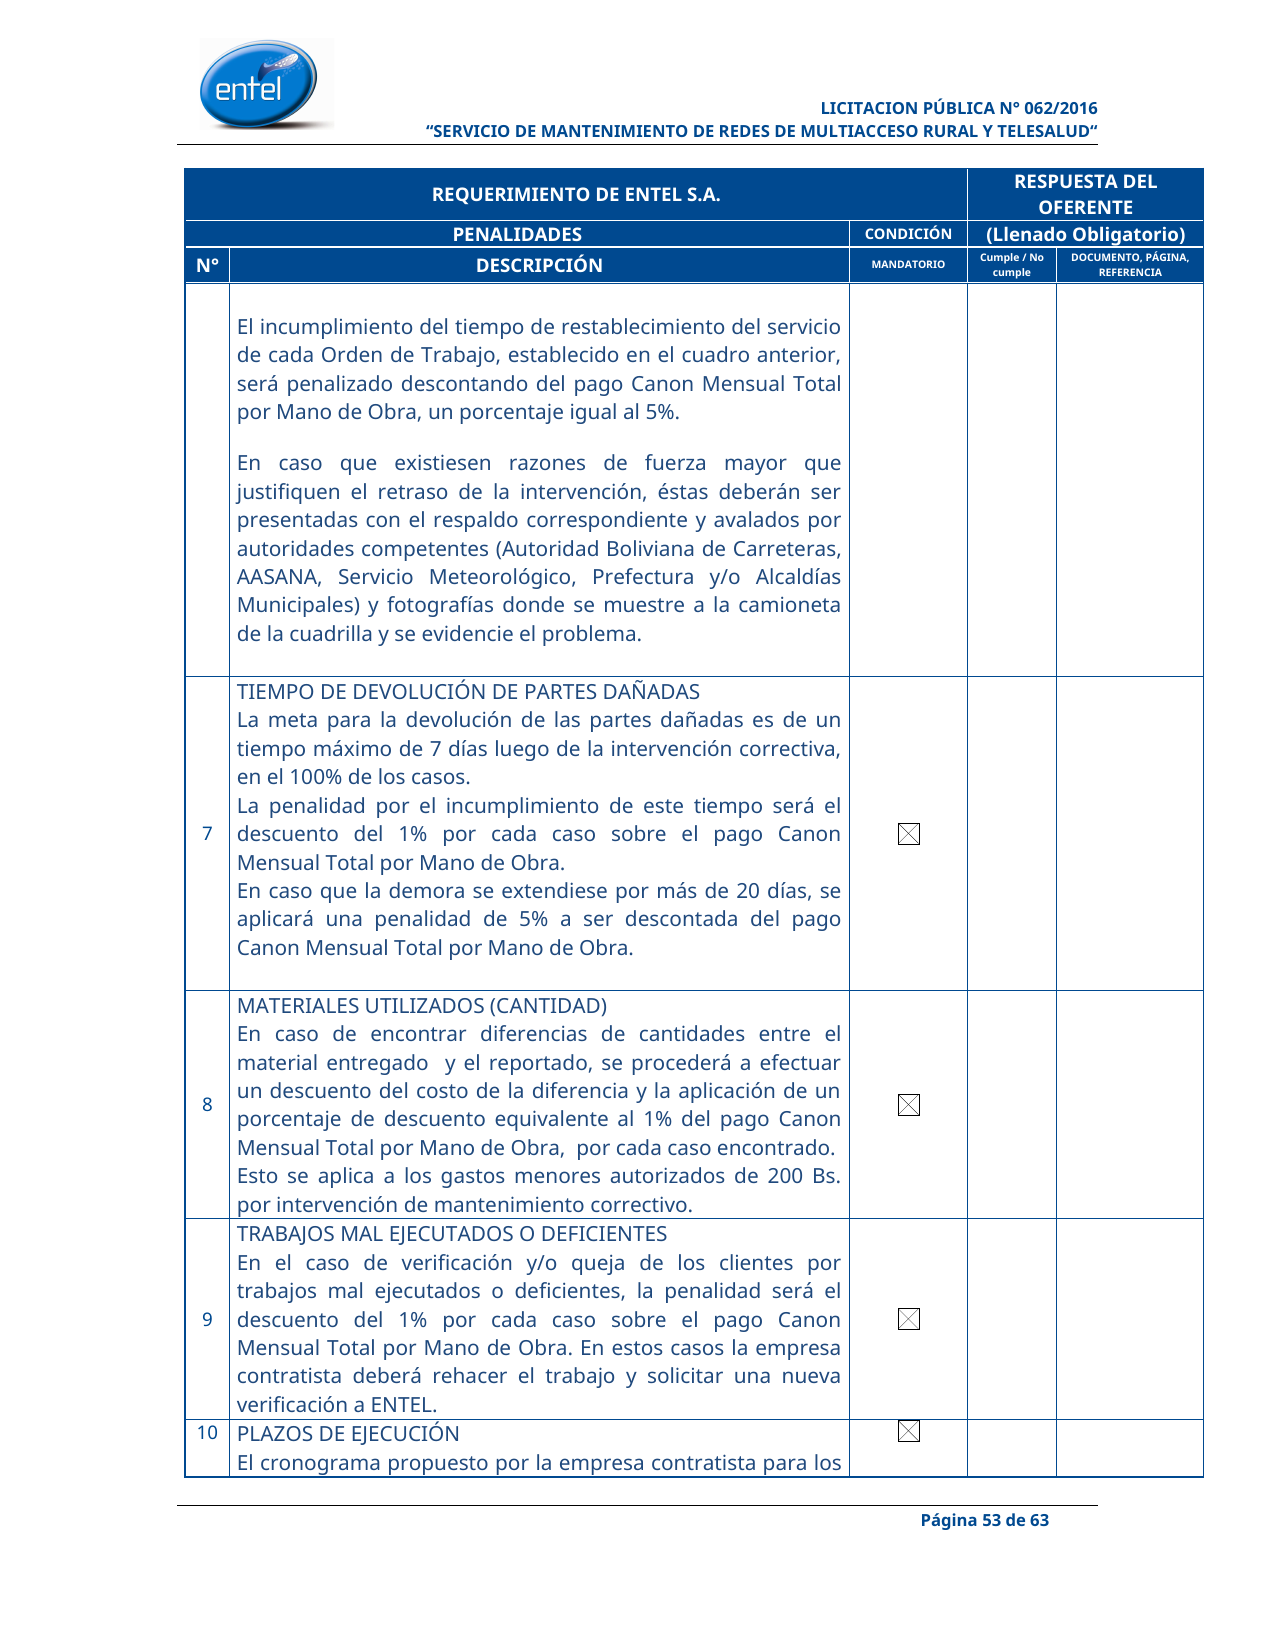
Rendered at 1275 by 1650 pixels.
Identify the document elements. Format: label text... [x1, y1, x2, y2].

table_cell Cumple / No cumple [968, 248, 1056, 282]
table_cell [968, 284, 1056, 676]
table_cell MATERIALES UTILIZADOS (CANTIDAD) En caso de encontrar diferencias de cantidades entre el material entregado y el reportado, se procederá a efectuar un descuento del costo de la diferencia y la aplicación de un porcentaje de descuento equivalente al 1% del pago Canon Mensual Total por Mano de Obra, por cada caso encontrado. Esto se aplica a los gastos menores autorizados de 200 Bs. por intervención de mantenimiento correctivo. [230, 991, 849, 1218]
table_cell [850, 991, 967, 1218]
table_cell [1057, 991, 1203, 1218]
table_cell TIEMPO DE DEVOLUCIÓN DE PARTES DAÑADAS La meta para la devolución de las partes dañadas es de un tiempo máximo de 7 días luego de la intervención correctiva, en el 100% de los casos. La penalidad por el incumplimiento de este tiempo será el descuento del 1% por cada caso sobre el pago Canon Mensual Total por Mano de Obra. En caso que la demora se extendiese por más de 20 días, se aplicará una penalidad de 5% a ser descontada del pago Canon Mensual Total por Mano de Obra. [230, 677, 849, 990]
table_cell 6 [186, 284, 229, 676]
table_cell [968, 1219, 1056, 1418]
table_cell [1057, 1420, 1203, 1476]
table_cell [1057, 1219, 1203, 1418]
table_cell [968, 677, 1056, 990]
table_cell 7 [186, 677, 229, 990]
table_cell DESCRIPCIÓN [230, 248, 849, 282]
table_cell TRABAJOS MAL EJECUTADOS O DEFICIENTES En el caso de verificación y/o queja de los clientes por trabajos mal ejecutados o deficientes, la penalidad será el descuento del 1% por cada caso sobre el pago Canon Mensual Total por Mano de Obra. En estos casos la empresa contratista deberá rehacer el trabajo y solicitar una nueva verificación a ENTEL. [230, 1219, 849, 1418]
table_cell [850, 677, 967, 990]
table_cell [850, 1420, 967, 1476]
table_cell (Llenado Obligatorio) [968, 221, 1203, 246]
table_cell N° [186, 248, 229, 282]
table_cell [1057, 284, 1203, 676]
table_cell [968, 1420, 1056, 1476]
table_header RESPUESTA DEL OFERENTE [968, 169, 1203, 220]
table_cell 9 [186, 1219, 229, 1418]
table_cell 10 [186, 1420, 229, 1476]
table_cell [1057, 677, 1203, 990]
table_cell [850, 284, 967, 676]
table_cell MANDATORIO [850, 248, 967, 282]
table_cell [968, 991, 1056, 1218]
table_header REQUERIMIENTO DE ENTEL S.A. [186, 169, 967, 220]
table_cell DOCUMENTO, PÁGINA, REFERENCIA [1057, 248, 1203, 282]
table_cell PENALIDADES [186, 221, 849, 246]
table_cell [850, 1219, 967, 1418]
picture [199, 38, 335, 130]
table_cell CONDICIÓN [850, 221, 967, 246]
table_cell 8 [186, 991, 229, 1218]
